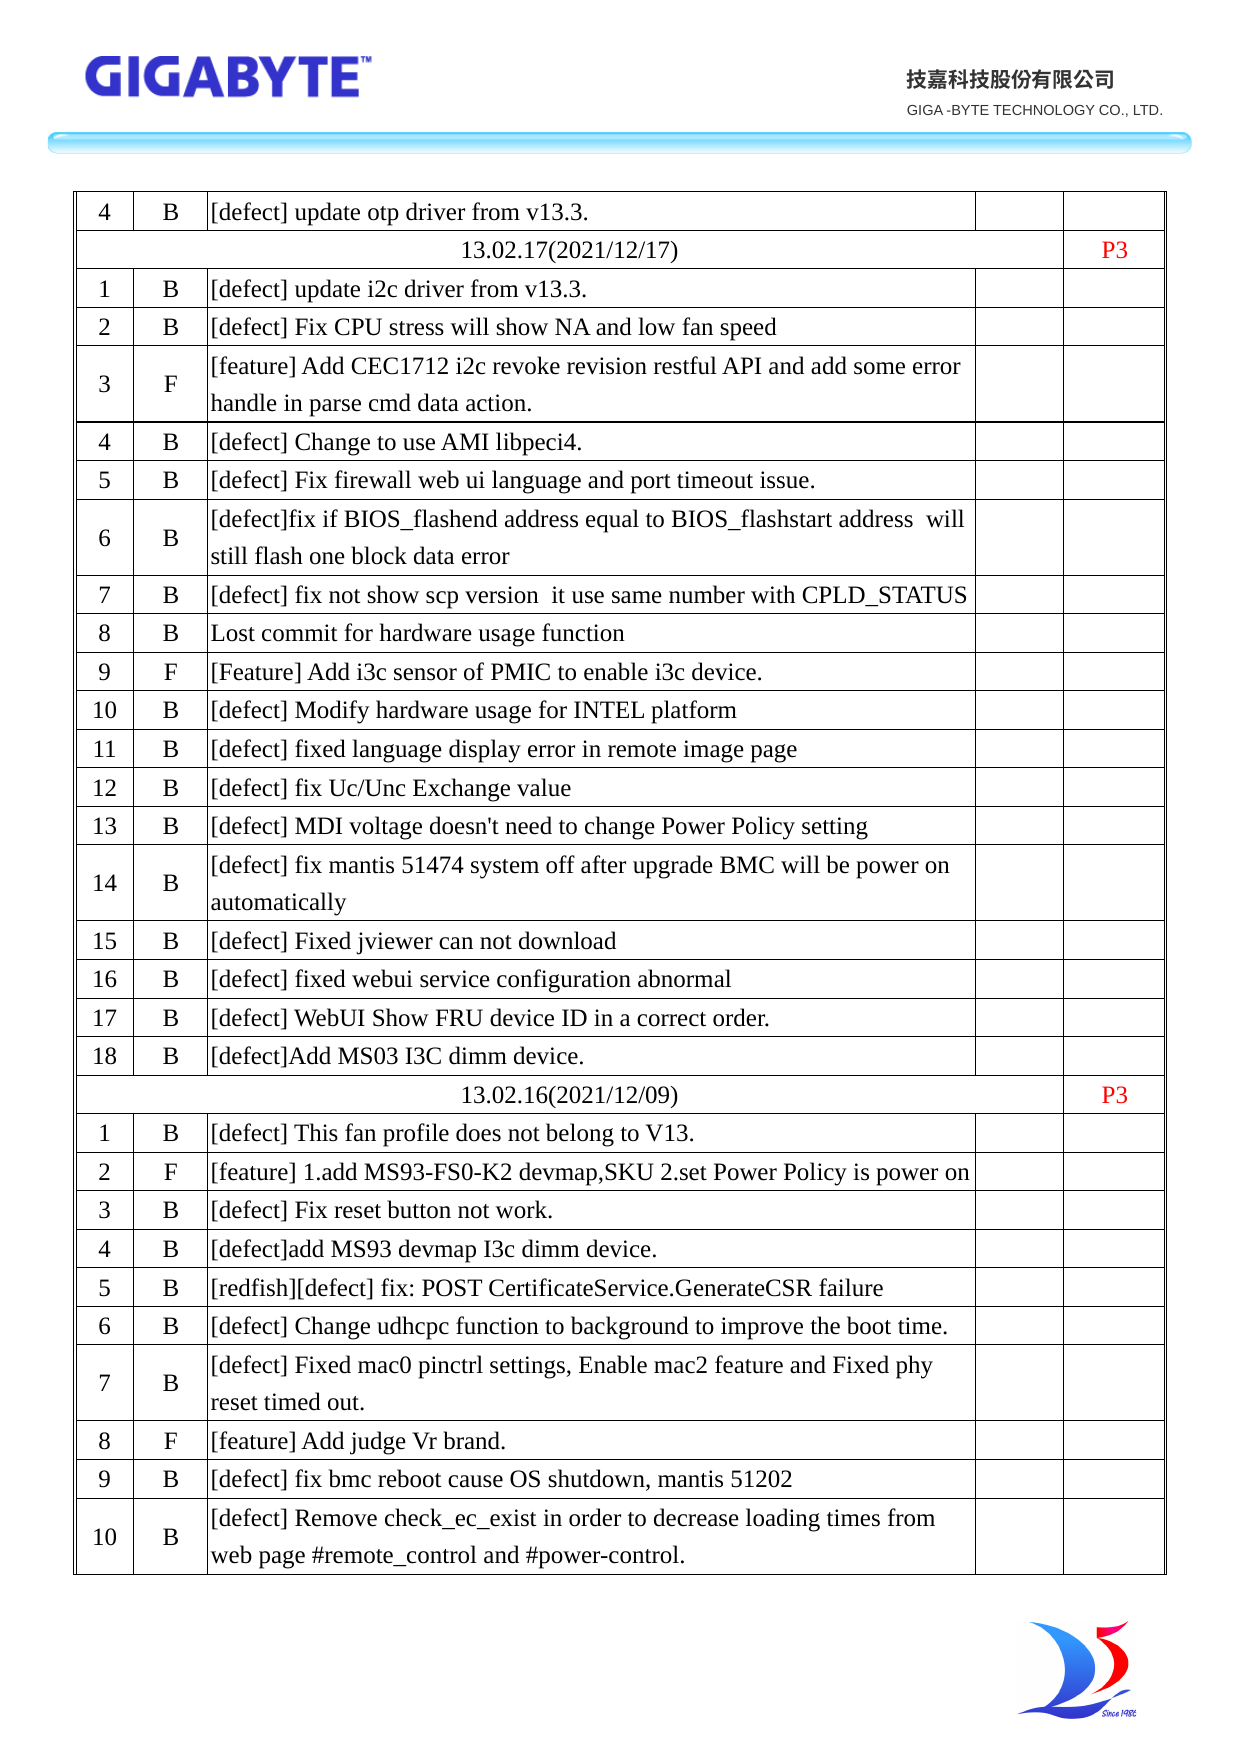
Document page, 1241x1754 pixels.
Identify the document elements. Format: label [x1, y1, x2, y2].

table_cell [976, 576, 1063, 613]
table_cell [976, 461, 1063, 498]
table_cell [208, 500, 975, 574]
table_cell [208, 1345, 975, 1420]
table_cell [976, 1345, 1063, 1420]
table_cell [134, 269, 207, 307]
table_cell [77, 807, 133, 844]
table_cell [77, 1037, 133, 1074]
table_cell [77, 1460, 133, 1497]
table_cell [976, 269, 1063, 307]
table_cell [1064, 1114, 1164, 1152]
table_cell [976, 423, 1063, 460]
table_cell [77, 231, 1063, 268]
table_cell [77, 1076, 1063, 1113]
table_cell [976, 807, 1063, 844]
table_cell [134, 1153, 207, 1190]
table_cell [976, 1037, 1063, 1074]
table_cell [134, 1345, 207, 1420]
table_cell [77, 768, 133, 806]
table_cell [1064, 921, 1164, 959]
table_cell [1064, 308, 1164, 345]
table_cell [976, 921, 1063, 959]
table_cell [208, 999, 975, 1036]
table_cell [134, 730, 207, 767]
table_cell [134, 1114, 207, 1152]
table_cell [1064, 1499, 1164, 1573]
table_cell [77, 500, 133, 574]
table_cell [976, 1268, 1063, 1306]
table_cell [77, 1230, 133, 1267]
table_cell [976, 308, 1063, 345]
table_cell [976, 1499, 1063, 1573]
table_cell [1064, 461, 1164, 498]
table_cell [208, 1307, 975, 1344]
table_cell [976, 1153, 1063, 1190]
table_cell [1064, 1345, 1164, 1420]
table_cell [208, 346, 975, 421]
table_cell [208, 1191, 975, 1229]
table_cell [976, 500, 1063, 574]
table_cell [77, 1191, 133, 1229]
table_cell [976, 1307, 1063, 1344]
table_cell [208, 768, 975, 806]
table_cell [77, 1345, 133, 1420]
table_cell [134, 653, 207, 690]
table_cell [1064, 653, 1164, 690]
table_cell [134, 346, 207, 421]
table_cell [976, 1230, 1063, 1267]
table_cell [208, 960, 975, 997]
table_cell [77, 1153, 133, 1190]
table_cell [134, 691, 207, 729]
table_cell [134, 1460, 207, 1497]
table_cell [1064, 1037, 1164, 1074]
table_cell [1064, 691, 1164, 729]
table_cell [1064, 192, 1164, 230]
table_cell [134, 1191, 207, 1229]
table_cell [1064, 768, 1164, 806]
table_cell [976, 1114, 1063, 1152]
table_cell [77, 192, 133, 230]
picture [47, 56, 1192, 154]
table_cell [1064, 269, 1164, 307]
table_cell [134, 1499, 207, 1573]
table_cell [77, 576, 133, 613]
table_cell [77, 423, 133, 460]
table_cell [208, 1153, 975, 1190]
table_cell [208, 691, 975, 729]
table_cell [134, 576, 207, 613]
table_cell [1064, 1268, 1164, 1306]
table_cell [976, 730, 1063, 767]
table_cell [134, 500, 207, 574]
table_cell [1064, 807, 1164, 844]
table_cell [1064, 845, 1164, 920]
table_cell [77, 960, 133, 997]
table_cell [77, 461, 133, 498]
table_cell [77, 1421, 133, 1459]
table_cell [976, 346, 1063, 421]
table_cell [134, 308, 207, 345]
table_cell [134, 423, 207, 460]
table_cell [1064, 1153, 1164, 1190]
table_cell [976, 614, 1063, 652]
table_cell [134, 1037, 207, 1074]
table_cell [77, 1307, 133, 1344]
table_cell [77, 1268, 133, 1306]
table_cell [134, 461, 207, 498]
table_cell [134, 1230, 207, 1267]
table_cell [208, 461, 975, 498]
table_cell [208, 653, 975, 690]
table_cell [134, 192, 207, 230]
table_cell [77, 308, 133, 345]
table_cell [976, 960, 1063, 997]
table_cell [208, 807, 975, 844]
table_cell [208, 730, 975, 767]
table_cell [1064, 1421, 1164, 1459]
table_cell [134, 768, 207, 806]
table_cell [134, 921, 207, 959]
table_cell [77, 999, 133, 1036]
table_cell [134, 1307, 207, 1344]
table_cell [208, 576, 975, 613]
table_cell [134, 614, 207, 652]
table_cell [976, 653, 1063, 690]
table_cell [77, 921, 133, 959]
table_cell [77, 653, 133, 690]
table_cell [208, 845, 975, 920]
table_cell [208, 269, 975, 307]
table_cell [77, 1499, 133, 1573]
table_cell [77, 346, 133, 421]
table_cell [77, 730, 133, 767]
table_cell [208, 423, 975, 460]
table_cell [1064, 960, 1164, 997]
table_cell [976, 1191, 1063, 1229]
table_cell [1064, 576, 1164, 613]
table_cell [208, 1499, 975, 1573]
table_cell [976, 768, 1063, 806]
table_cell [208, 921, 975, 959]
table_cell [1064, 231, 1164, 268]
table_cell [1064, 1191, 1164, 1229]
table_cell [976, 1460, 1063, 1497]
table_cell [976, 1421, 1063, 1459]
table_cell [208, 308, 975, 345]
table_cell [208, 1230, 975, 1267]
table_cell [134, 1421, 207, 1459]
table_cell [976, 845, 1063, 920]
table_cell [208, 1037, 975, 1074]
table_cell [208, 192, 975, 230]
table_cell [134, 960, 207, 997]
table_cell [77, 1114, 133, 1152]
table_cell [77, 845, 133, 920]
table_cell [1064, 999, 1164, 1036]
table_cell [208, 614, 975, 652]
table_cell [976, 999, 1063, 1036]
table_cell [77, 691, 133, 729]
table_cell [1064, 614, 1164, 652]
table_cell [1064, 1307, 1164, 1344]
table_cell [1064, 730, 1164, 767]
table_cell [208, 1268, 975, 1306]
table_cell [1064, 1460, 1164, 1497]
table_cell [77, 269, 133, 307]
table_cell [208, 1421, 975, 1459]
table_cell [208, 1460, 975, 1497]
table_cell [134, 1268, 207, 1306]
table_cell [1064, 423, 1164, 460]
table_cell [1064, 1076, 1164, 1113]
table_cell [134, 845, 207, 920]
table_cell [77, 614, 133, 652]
picture [1017, 1620, 1137, 1719]
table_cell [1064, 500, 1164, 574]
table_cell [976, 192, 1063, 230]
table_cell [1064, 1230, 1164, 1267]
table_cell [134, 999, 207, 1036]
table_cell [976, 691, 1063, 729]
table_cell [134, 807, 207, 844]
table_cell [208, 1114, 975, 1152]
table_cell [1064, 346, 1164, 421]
